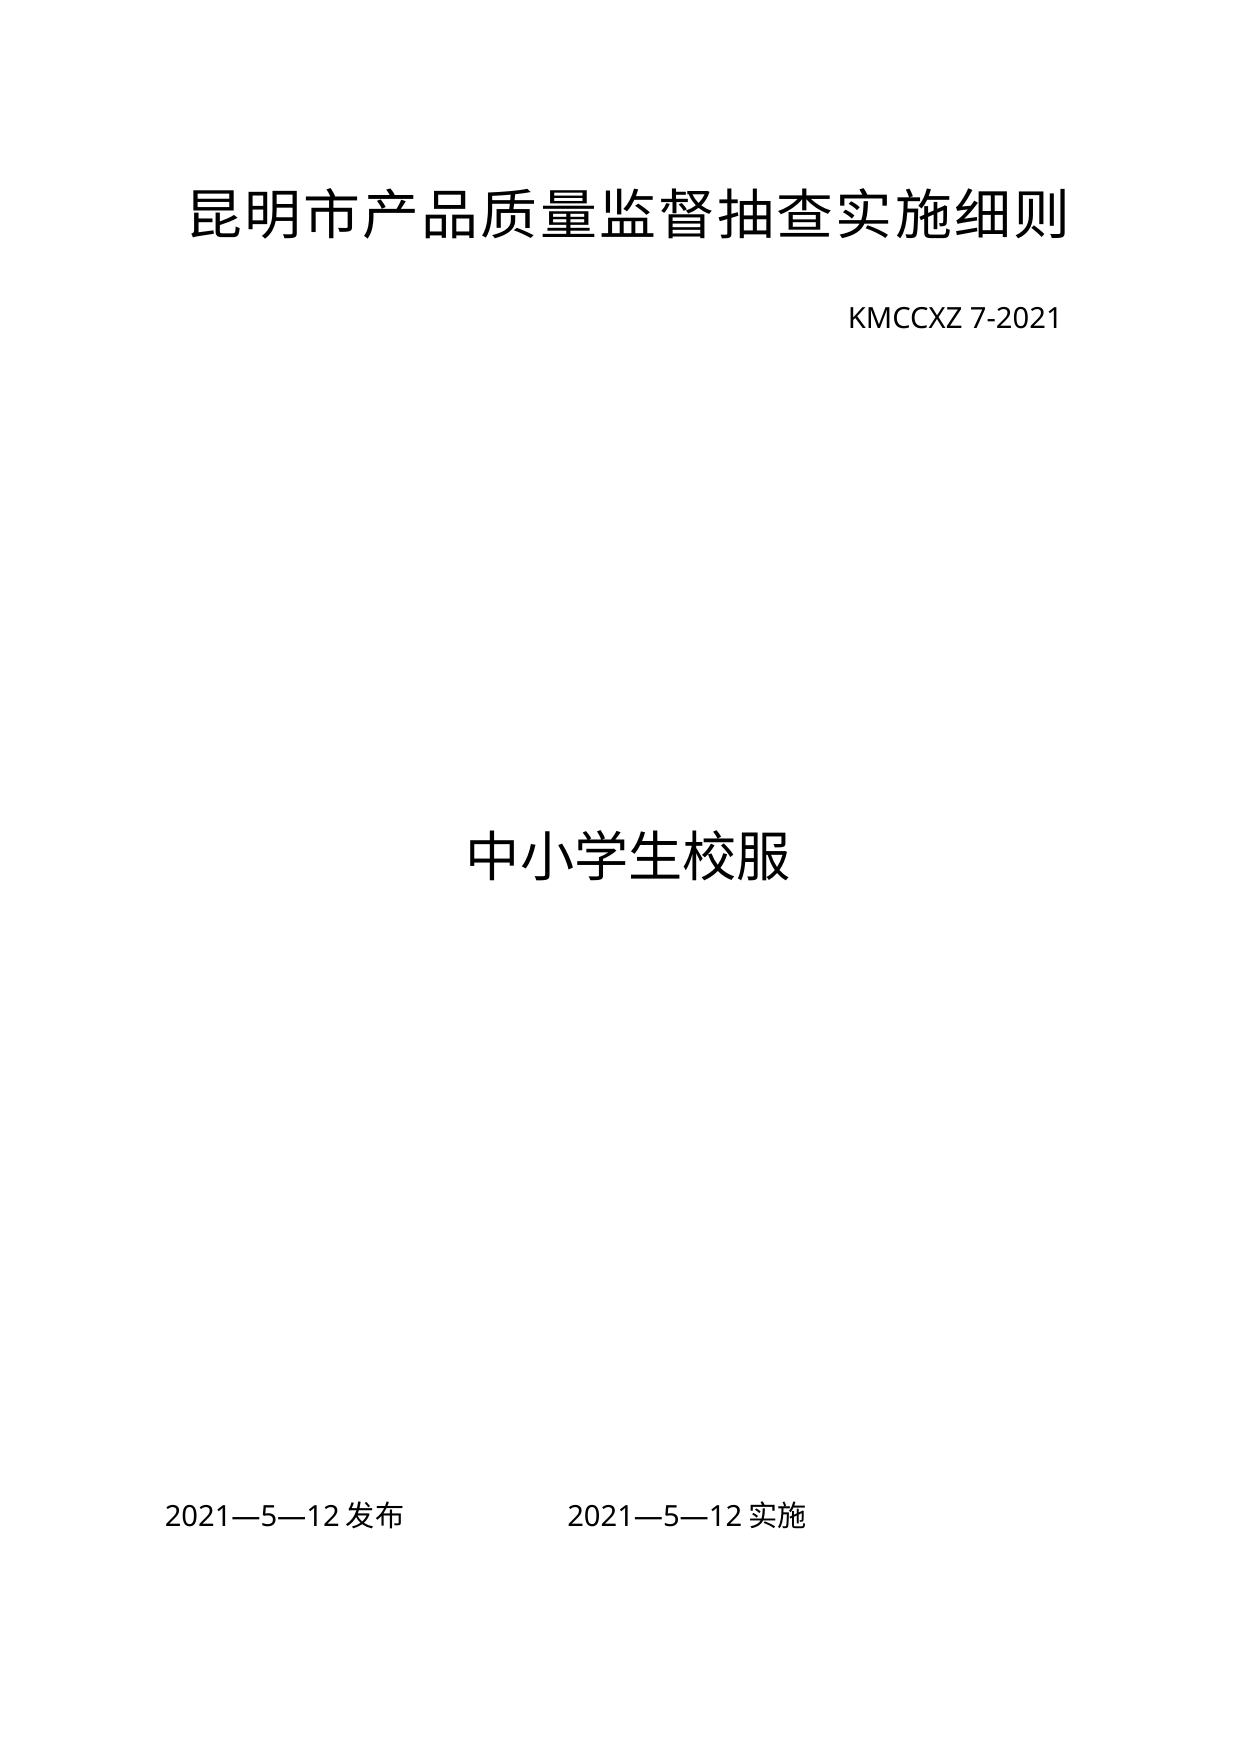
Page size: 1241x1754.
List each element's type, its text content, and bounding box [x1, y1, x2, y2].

text 中小学生校服 [150, 804, 1106, 902]
text 昆明市产品质量监督抽查实施细则 [150, 162, 1106, 259]
text 2021—5—12发布 2021—5—12实施 [150, 1481, 1106, 1546]
text KMCCXZ 7-2021 [150, 284, 1062, 349]
